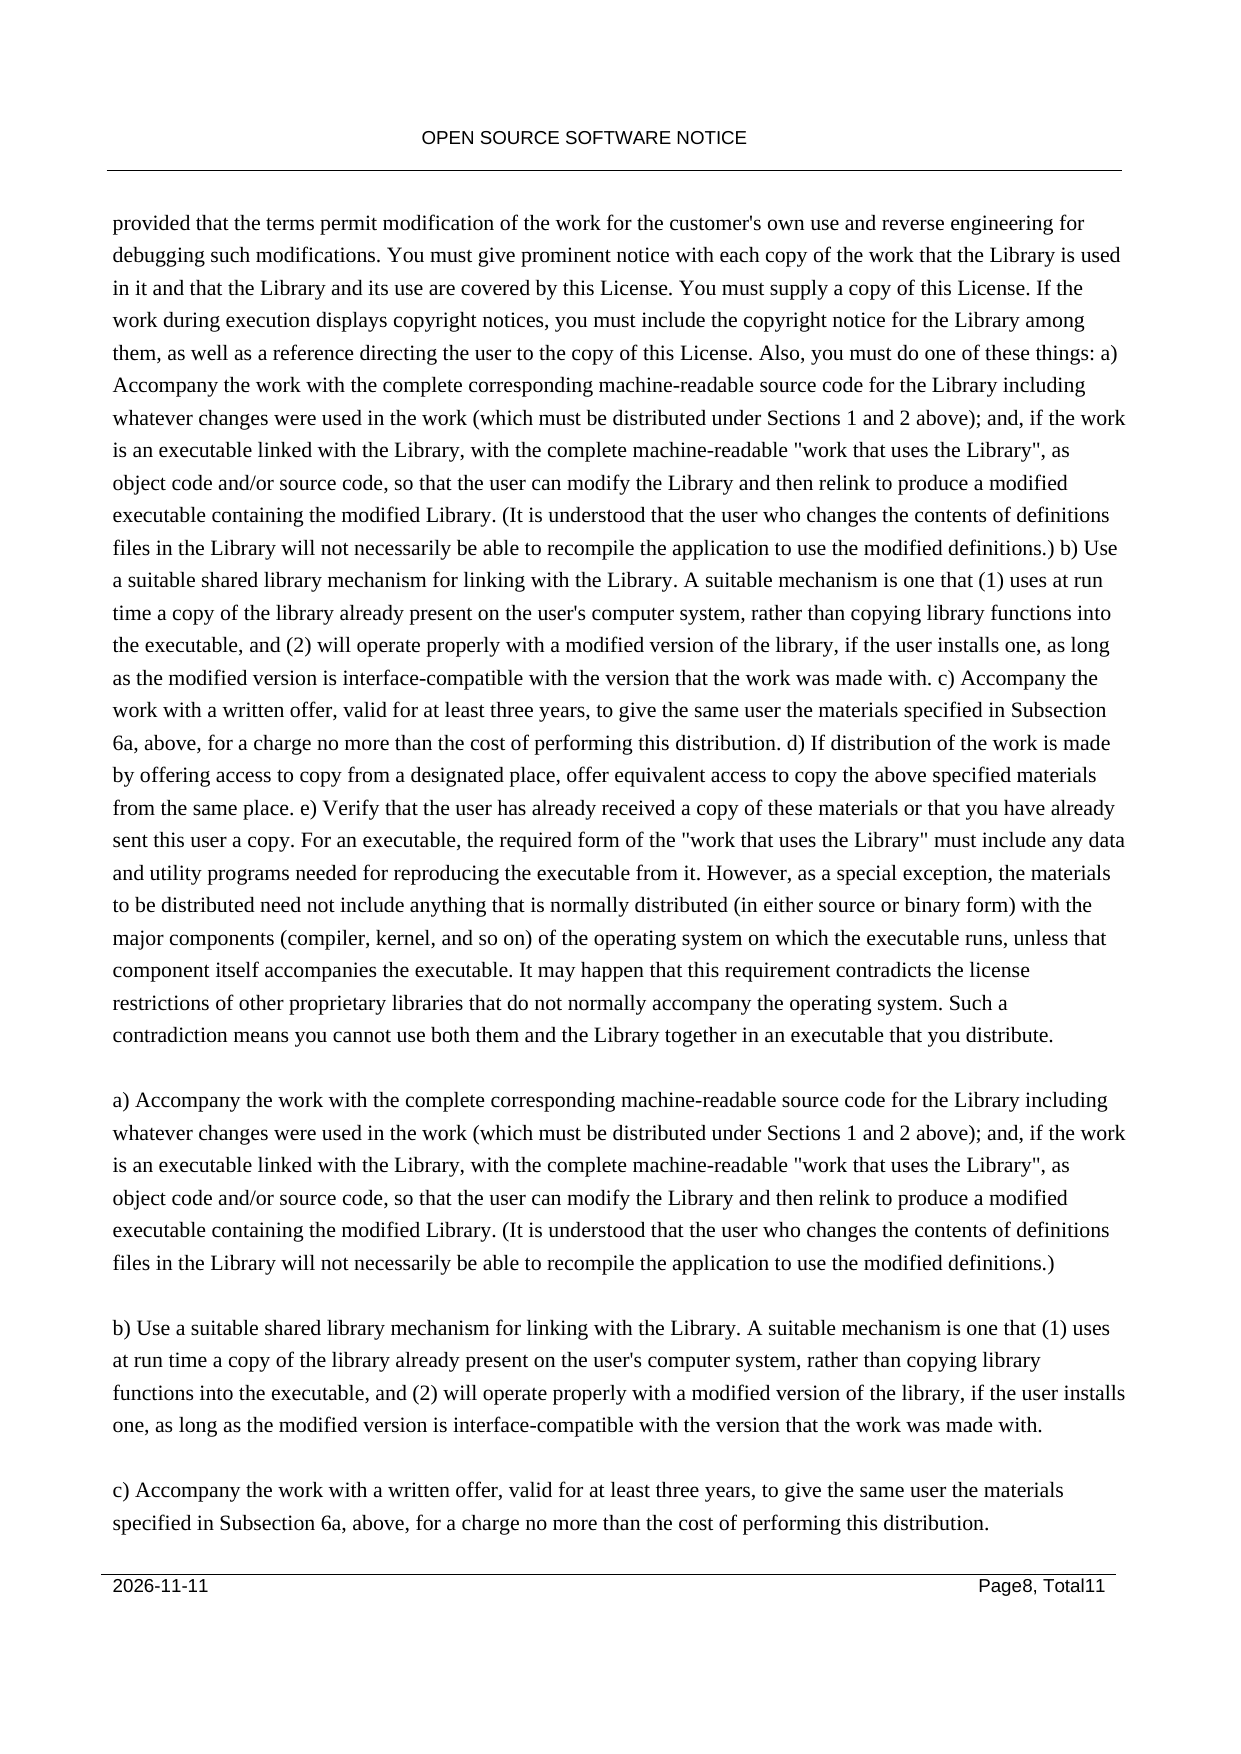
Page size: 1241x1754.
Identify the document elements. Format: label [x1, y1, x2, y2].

text [112, 206, 1128, 1539]
